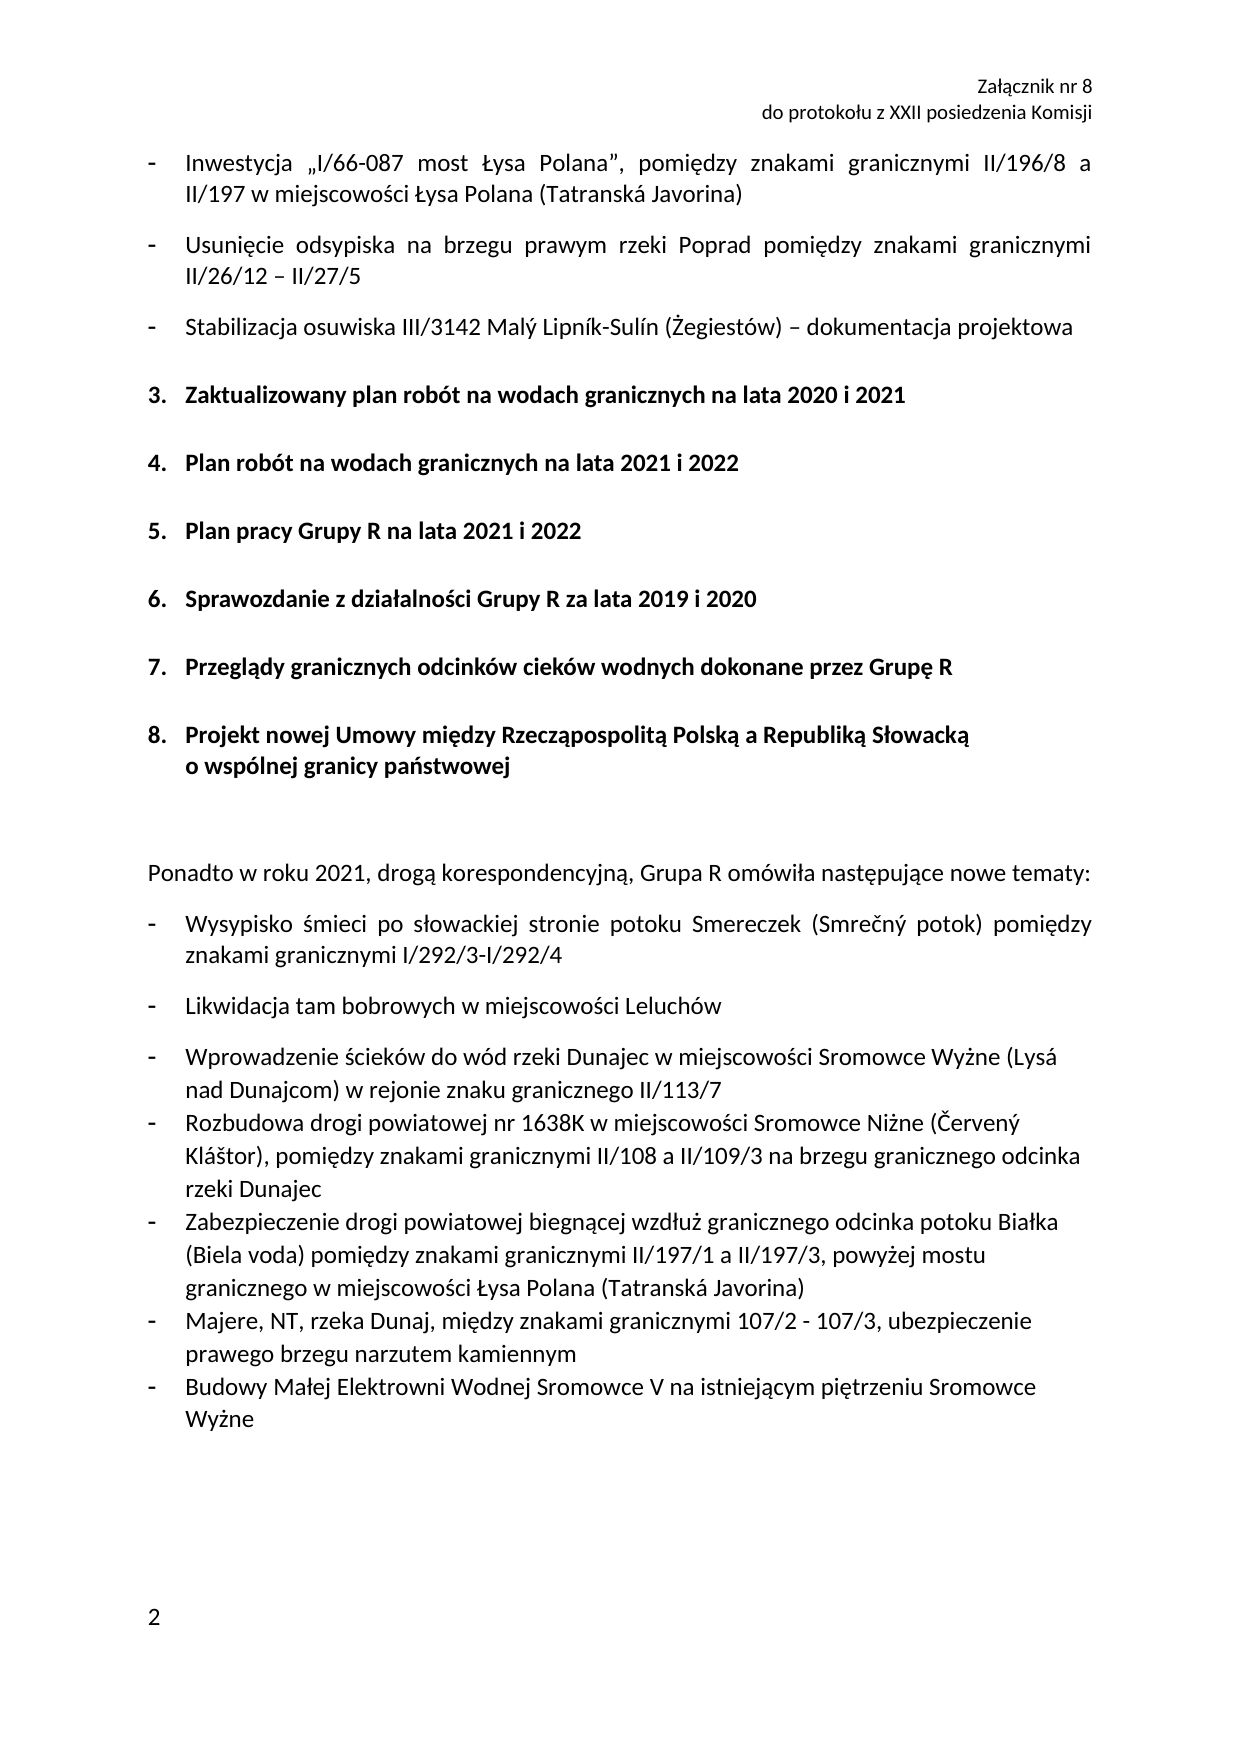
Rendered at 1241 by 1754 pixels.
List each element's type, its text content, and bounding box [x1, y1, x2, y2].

list Rozbudowa drogi powiatowej nr 1638K w miejscowości Sromowce Niżne (Červený Kláštor), pomiędzy znakami granicznymi II/108 a II/109/3 na brzegu granicznego odcinka rzeki Dunajec [148, 1107, 1093, 1204]
list Plan pracy Grupy R na lata 2021 i 2022 [148, 515, 1093, 546]
list Usunięcie odsypiska na brzegu prawym rzeki Poprad pomiędzy znakami granicznymi II/26/12 – II/27/5 [148, 229, 1093, 291]
list Plan robót na wodach granicznych na lata 2021 i 2022 [148, 447, 1093, 478]
list Projekt nowej Umowy między Rzecząpospolitą Polską a Republiką Słowacką o wspólnej granicy państwowej [148, 719, 1093, 781]
list Zaktualizowany plan robót na wodach granicznych na lata 2020 i 2021 [148, 379, 1093, 410]
list Inwestycja „I/66-087 most Łysa Polana”, pomiędzy znakami granicznymi II/196/8 a II/197 w miejscowości Łysa Polana (Tatranská Javorina) [148, 148, 1093, 209]
list Sprawozdanie z działalności Grupy R za lata 2019 i 2020 [148, 583, 1093, 614]
list Stabilizacja osuwiska III/3142 Malý Lipník-Sulín (Żegiestów) – dokumentacja projektowa [148, 311, 1093, 342]
list Budowy Małej Elektrowni Wodnej Sromowce V na istniejącym piętrzeniu Sromowce Wyżne [148, 1371, 1093, 1434]
list Wprowadzenie ścieków do wód rzeki Dunajec w miejscowości Sromowce Wyżne (Lysá nad Dunajcom) w rejonie znaku granicznego II/113/7 [148, 1041, 1093, 1105]
list Przeglądy granicznych odcinków cieków wodnych dokonane przez Grupę R [148, 651, 1093, 682]
text Ponadto w roku 2021, drogą korespondencyjną, Grupa R omówiła następujące nowe tematy: [148, 857, 1093, 887]
list Zabezpieczenie drogi powiatowej biegnącej wzdłuż granicznego odcinka potoku Białka (Biela voda) pomiędzy znakami granicznymi II/197/1 a II/197/3, powyżej mostu granicznego w miejscowości Łysa Polana (Tatranská Javorina) [148, 1206, 1093, 1302]
list Wysypisko śmieci po słowackiej stronie potoku Smereczek (Smrečný potok) pomiędzy znakami granicznymi I/292/3-I/292/4 [148, 908, 1093, 969]
list Likwidacja tam bobrowych w miejscowości Leluchów [148, 990, 1093, 1021]
list Majere, NT, rzeka Dunaj, między znakami granicznymi 107/2 - 107/3, ubezpieczenie prawego brzegu narzutem kamiennym [148, 1305, 1093, 1368]
